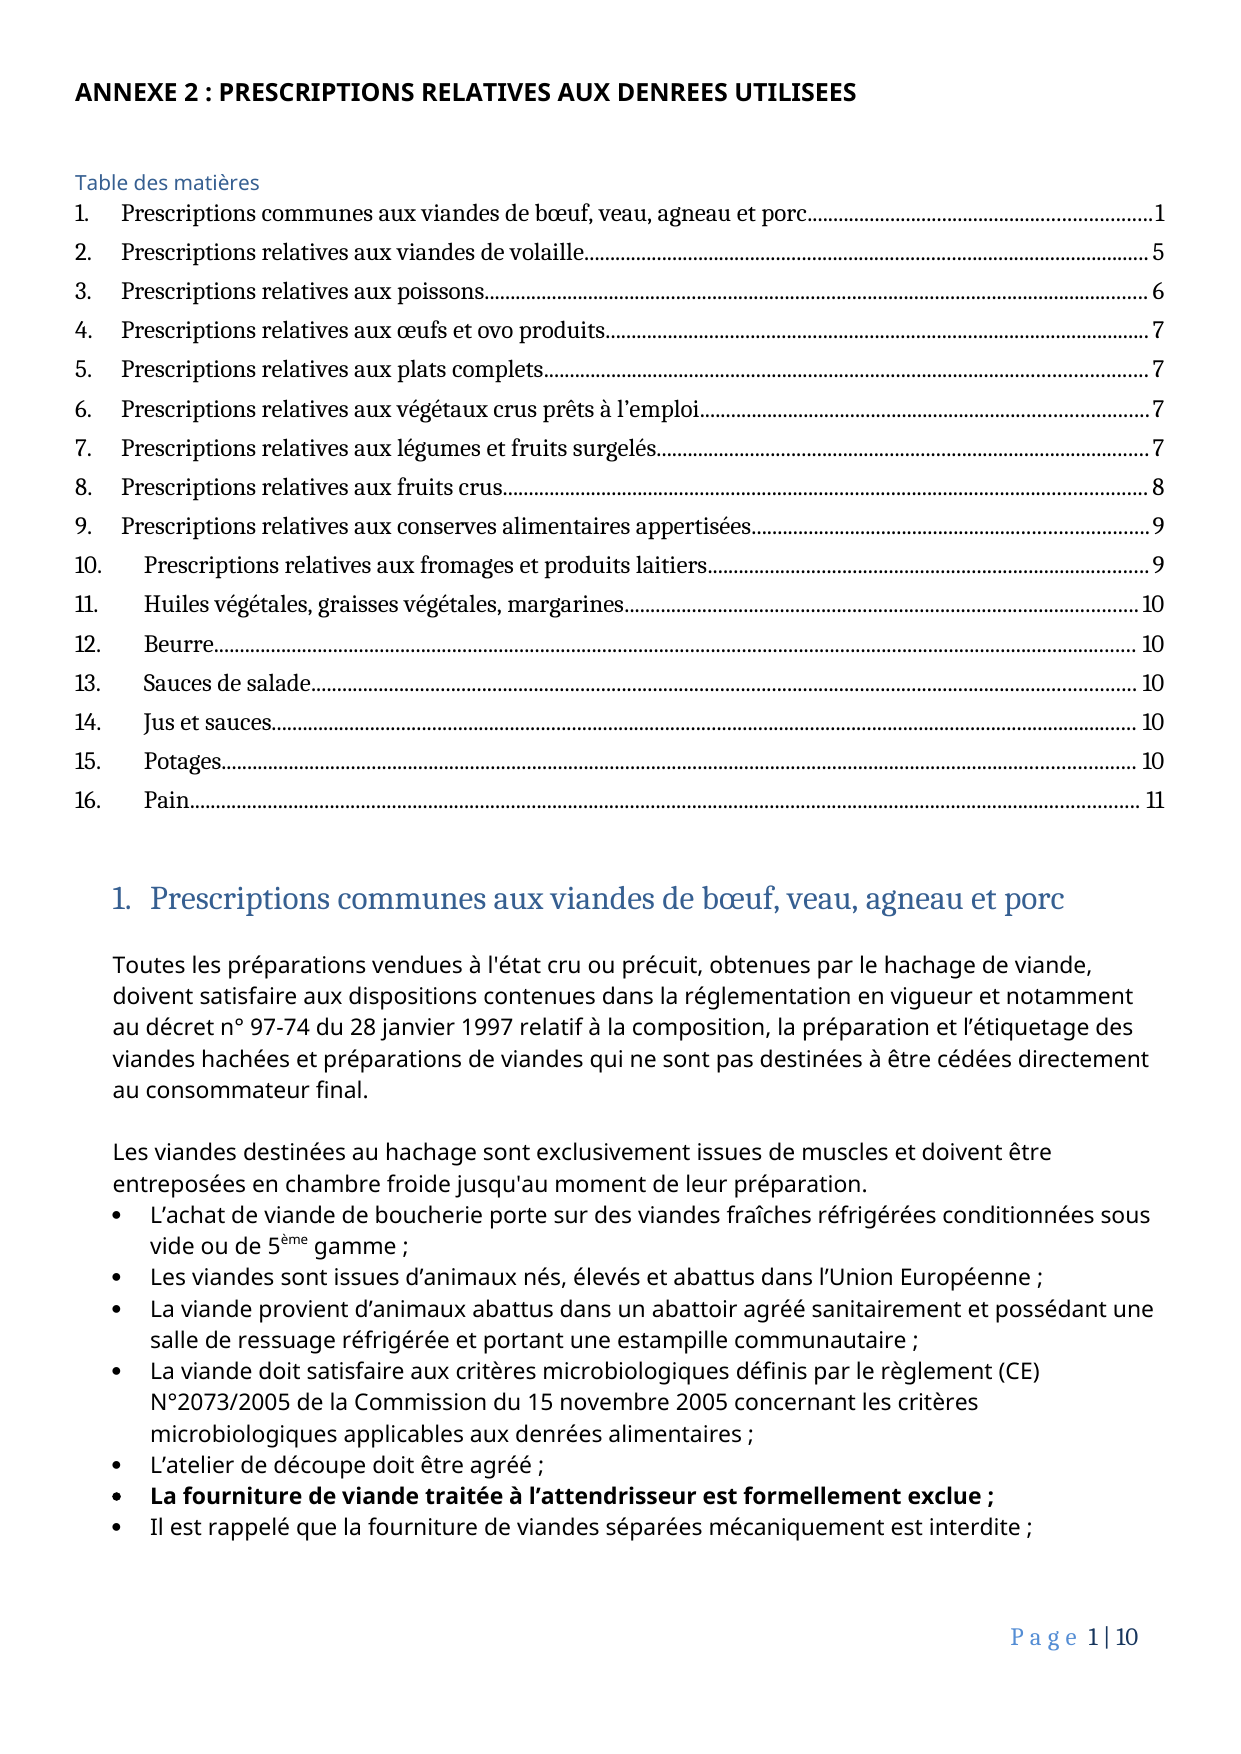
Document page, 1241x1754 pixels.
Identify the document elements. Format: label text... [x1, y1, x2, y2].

list La fourniture de viande traitée à l’attendrisseur est formellement exclue ; [112, 1480, 1165, 1511]
text Les viandes destinées au hachage sont exclusivement issues de muscles et doivent être entreposées en chambre froide jusqu'au moment de leur préparation. [112, 1136, 1165, 1199]
list L’atelier de découpe doit être agréé ; [112, 1449, 1165, 1480]
list Il est rappelé que la fourniture de viandes séparées mécaniquement est interdite ; [112, 1511, 1165, 1542]
list La viande doit satisfaire aux critères microbiologiques définis par le règlement (CE) N°2073/2005 de la Commission du 15 novembre 2005 concernant les critères microbiologiques applicables aux denrées alimentaires ; [112, 1355, 1165, 1449]
list L’achat de viande de boucherie porte sur des viandes fraîches réfrigérées conditionnées sous vide ou de 5ème gamme ; [112, 1199, 1165, 1261]
text Toutes les préparations vendues à l'état cru ou précuit, obtenues par le hachage de viande, doivent satisfaire aux dispositions contenues dans la réglementation en vigueur et notamment au décret n° 97-74 du 28 janvier 1997 relatif à la composition, la préparation et l’étiquetage des viandes hachées et préparations de viandes qui ne sont pas destinées à être cédées directement au consommateur final. [112, 949, 1165, 1105]
list Les viandes sont issues d’animaux nés, élevés et abattus dans l’Union Européenne ; [112, 1261, 1165, 1292]
text ANNEXE 2 : PRESCRIPTIONS RELATIVES AUX DENREES UTILISEES [75, 75, 1165, 109]
list La viande provient d’animaux abattus dans un abattoir agréé sanitairement et possédant une salle de ressuage réfrigérée et portant une estampille communautaire ; [112, 1292, 1165, 1355]
subtitle Prescriptions communes aux viandes de bœuf, veau, agneau et porc [112, 879, 1165, 917]
